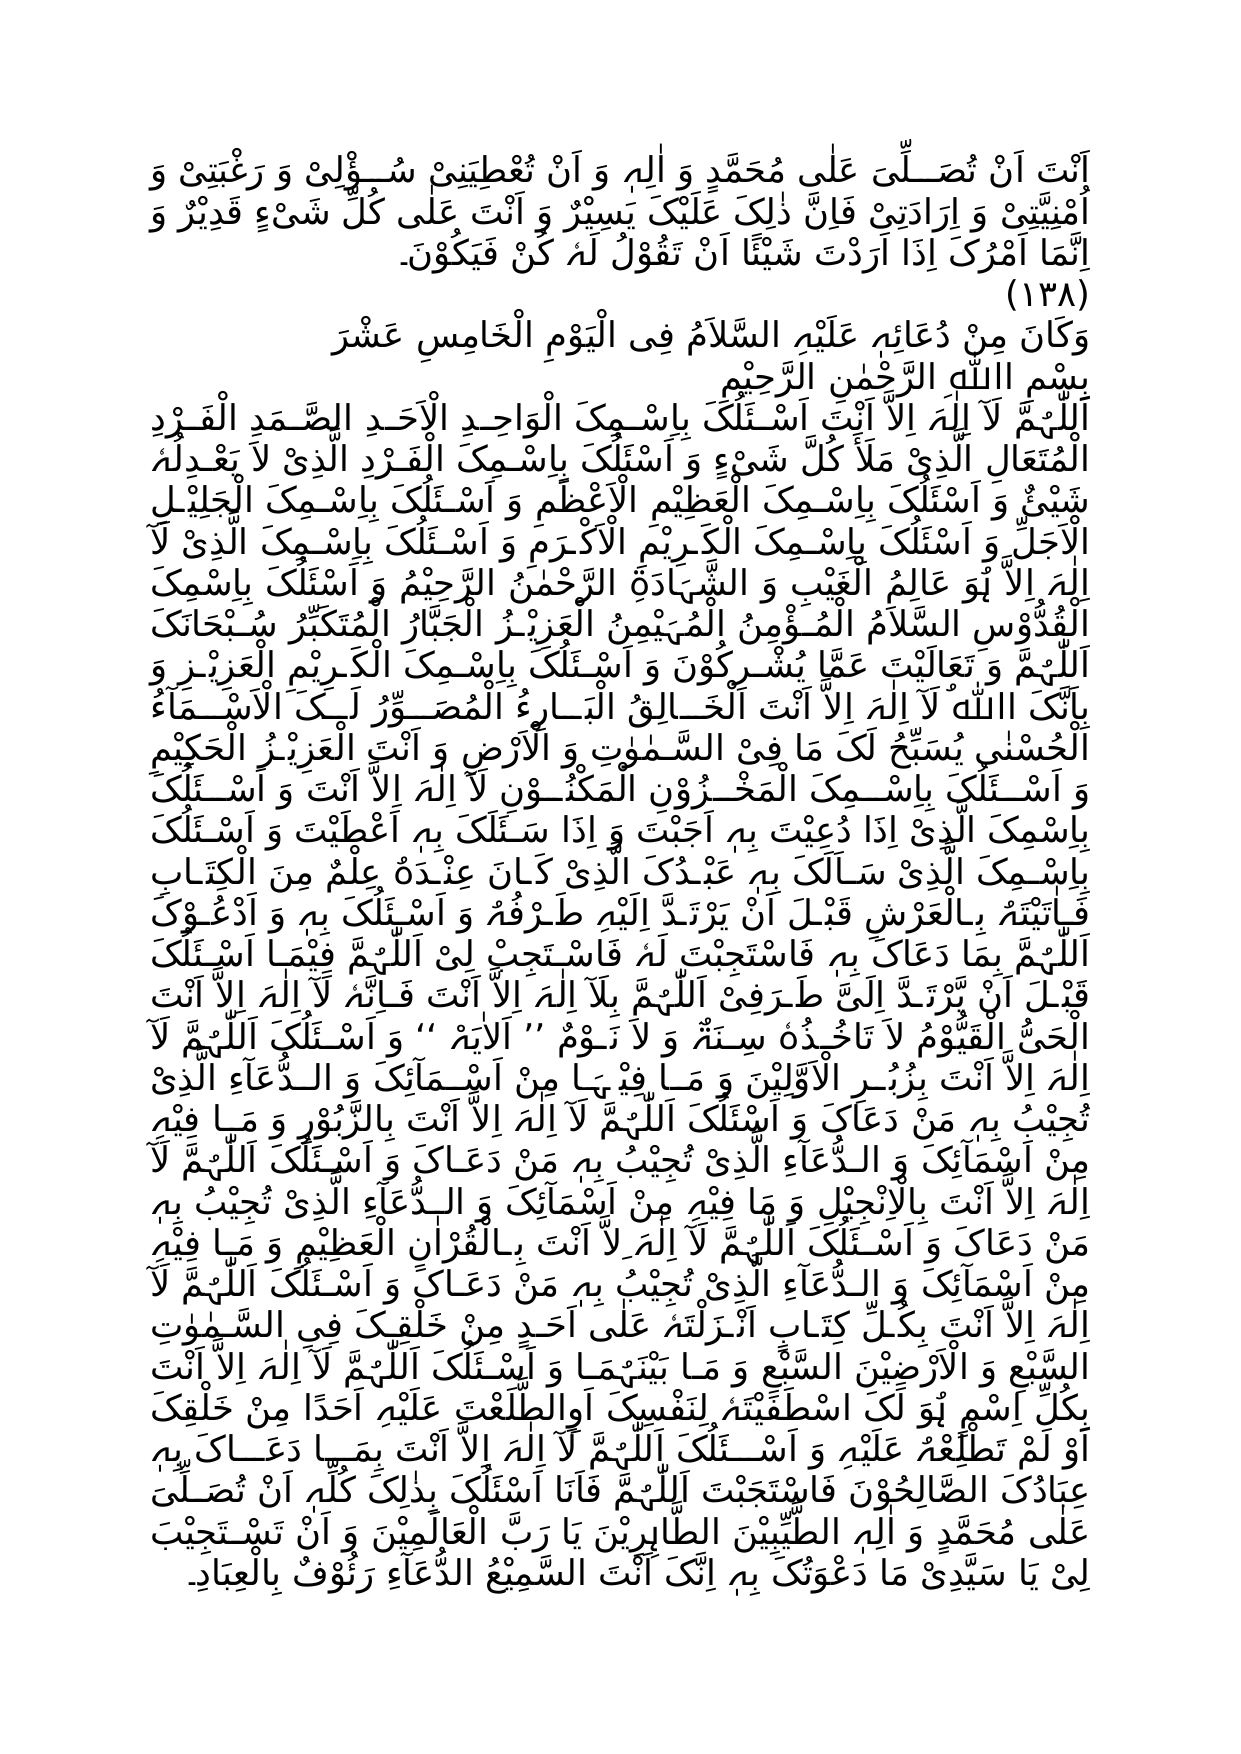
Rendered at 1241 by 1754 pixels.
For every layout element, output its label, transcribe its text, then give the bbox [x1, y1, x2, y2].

text (١٣٨) [150, 274, 1090, 315]
text وَکَانَ مِنْ دُعَائِہٖ عَلَیْہِ السَّلاَمُ فِی الْیَوْمِ الْخَامِسِ عَشْرَ [150, 315, 1090, 356]
text اَللّٰہُمَّ لَآ اِلٰہَ اِلاَّ اَنْتَ اَسْئَلُکَ بِاِسْمِکَ الْوَاحِدِ الْاَحَدِ الصَّمَدِ الْفَرْدِ الْمُتَعَالِ الَّذِیْ مَلَأَ کُلَّ شَیْءٍ وَ اَسْئَلُکَ بِاِسْمِکَ الْفَرْدِ الَّذِیْ لاَ یَعْدِلُہٗ شَیْئٌ وَ اَسْئَلُکَ بِاِسْمِکَ الْعَظِیْمِ الْاَعْظَمِ وَ اَسْئَلُکَ بِاِسْمِکَ الْجَلِیْلِ الْاَجَلِّ وَ اَسْئَلُکَ بِاِسْمِکَ الْکَرِیْمِ الْاَکْرَمِ وَ اَسْئَلُکَ بِاِسْمِکَ الَّذِیْ لَآ اِلٰہَ اِلاَّ ہُوَ عَالِمُ الْغَیْبِ وَ الشَّہَادَۃِ الرَّحْمٰنُ الرَّحِیْمُ وَ اَسْئَلُکَ بِاِسْمِکَ الْقُدُّوْسِ السَّلاَمُ الْمُؤْمِنُ الْمُہَیْمِنُ الْعَزِیْزُ الْجَبَّارُ الْمُتَکَبِّرُ سُبْحَانَکَ اَللّٰہُمَّ وَ تَعَالَیْتَ عَمَّا یُشْرِکُوْنَ وَ اَسْئَلُکَ بِاِسْمِکَ الْکَرِیْمِ الْعَزِیْزِ وَ بِاَنَّکَ اﷲُ لَآ اِلٰہَ اِلاَّ اَنْتَ الْخَالِقُ الْبَارِءُ الْمُصَوِّرُ لَکَ الْاَسْمَآءُ الْحُسْنٰی یُسَبِّحُ لَکَ مَا فِیْ السَّمٰوٰتِ وَ الْاَرْضِ وَ اَنْتَ الْعَزِیْزُ الْحَکِیْمِ وَ اَسْئَلُکَ بِاِسْمِکَ الْمَخْزُوْنِ الْمَکْنُوْنِ لَآ اِلٰہَ اِلاَّ اَنْتَ وَ اَسْئَلُکَ بِاِسْمِکَ الَّذِیْ اِذَا دُعِیْتَ بِہٖ اَجَبْتَ وَ اِذَا سَئَلَکَ بِہٖ اَعْطَیْتَ وَ اَسْئَلُکَ بِاِسْمِکَ الَّذِیْ سَاَلَکَ بِہٖ عَبْدُکَ الَّذِیْ کَانَ عِنْدَہُ عِلْمٌ مِنَ الْکِتَابِ فَاٰتَیْتَہُ بِالْعَرْشِ قَبْلَ اَنْ یَرْتَدَّ اِلَیْہِ طَرْفُہُ وَ اَسْئَلُکَ بِہٖ وَ اَدْعُوْکَ اَللّٰہُمَّ بِمَا دَعَاکَ بِہٖ فَاسْتَجِبْتَ لَہٗ فَاسْتَجِبْ لِیْ اَللّٰہُمَّ فِیْمَا اَسْئَلُکَ قَبْلَ اَنْ یَّرْتَدَّ اِلَیَّ طَرَفِیْ اَللّٰہُمَّ بِلَآ اِلٰہَ اِلاَّ اَنْتَ فَاِنَّہٗ لَآ اِلٰہَ اِلاَّ اَنْتَ الْحَیُّ الْقَیُّوْمُ لاَ تَاخُذُہٗ سِنَۃٌ وَ لاَ نَوْمٌ ’’ اَلاٰیَہْ ‘‘ وَ اَسْئَلُکَ اَللّٰہُمَّ لَآ اِلٰہَ اِلاَّ اَنْتَ بِزُبُرِ الْاَوَّلِیْنَ وَ مَا فِیْہَا مِنْ اَسْمَآئِکَ وَ الدُّعَآءِ الَّذِیْ تُجِیْبُ بِہٖ مَنْ دَعَاکَ وَ اَسْئَلُکَ اَللّٰہُمَّ لَآ اِلٰہَ اِلاَّ اَنْتَ بِالزَّبُوْرِ وَ مَا فِیْہِ مِنْ اَسْمَآئِکَ وَ الدُّعَآءِ الَّذِیْ تُجِیْبُ بِہٖ مَنْ دَعَاکَ وَ اَسْئَلُکَ اَللّٰہُمَّ لَآ اِلٰہَ اِلاَّ اَنْتَ بِالْاِنْجِیْلِ وَ مَا فِیْہِ مِنْ اَسْمَآئِکَ وَ الدُّعَآءِ الَّذِیْ تُجِیْبُ بِہٖ مَنْ دَعَاکَ وَ اَسْئَلُکَ اَللّٰہُمَّ لَآ اِلٰہَ ِلاَّ اَنْتَ بِالْقُرْاٰنِ الْعَظِیْمِ وَ مَا فِیْہِ مِنْ اَسْمَآئِکَ وَ الدُّعَآءِ الَّذِیْ تُجِیْبُ بِہٖ مَنْ دَعَاکَ وَ اَسْئَلُکَ اَللّٰہُمَّ لَآ اِلٰہَ اِلاَّ اَنْتَ بِکُلِّ کِتَابٍ اَنْزَلْتَہٗ عَلٰی اَحَدٍ مِنْ خَلْقِکَ فِیِ السَّمٰوٰتِ السَّبْعِ وَ الْاَرْضِیْنَ السَّبْعِ وَ مَا بَیْنَہُمَا وَ اَسْئَلُکَ اَللّٰہُمَّ لَآ اِلٰہَ اِلاَّ اَنْتَ بِکُلِّ اِسْمٍ ہُوَ لَکَ اسْطَفَیْتَہٗ لِنَفْسِکَ اَوِالطَّلَعْتَ عَلَیْہِ اَحَدًا مِنْ خَلْقِکَ اَوْ لَمْ تَطْلِعْہُ عَلَیْہِ وَ اَسْئَلُکَ اَللّٰہُمَّ لَآ اِلٰہَ اِلاَّ اَنْتَ بِمَا دَعَاکَ بِہٖ عِبَادُکَ الصَّالِحُوْنَ فَاسْتَجَبْتَ اَللّٰہُمَّ فَاَنَا اَسْئَلُکَ بِذٰلِکَ کُلِّہٖ اَنْ تُصَلِّیَ عَلٰی مُحَمَّدٍ وَ اٰلِہٖ الطَّیِّبِیْنَ الطَّاہِرِیْنَ یَا رَبَّ الْعَالَمِیْنَ وَ اَنْ تَسْتَجِیْبَ لِیْ یَا سَیَّدِیْ مَا دَعْوَتُکَ بِہٖ اِنَّکَ اَنْتَ السَّمِیْعُ الدُّعَآءِ رَئُوْفٌ بِالْعِبَادِ۔ [150, 397, 1090, 1594]
text بِسْمِ اﷲِ الرَّحْمٰنِ الرَّحِیْمِ [150, 356, 1090, 397]
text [150, 150, 1090, 274]
